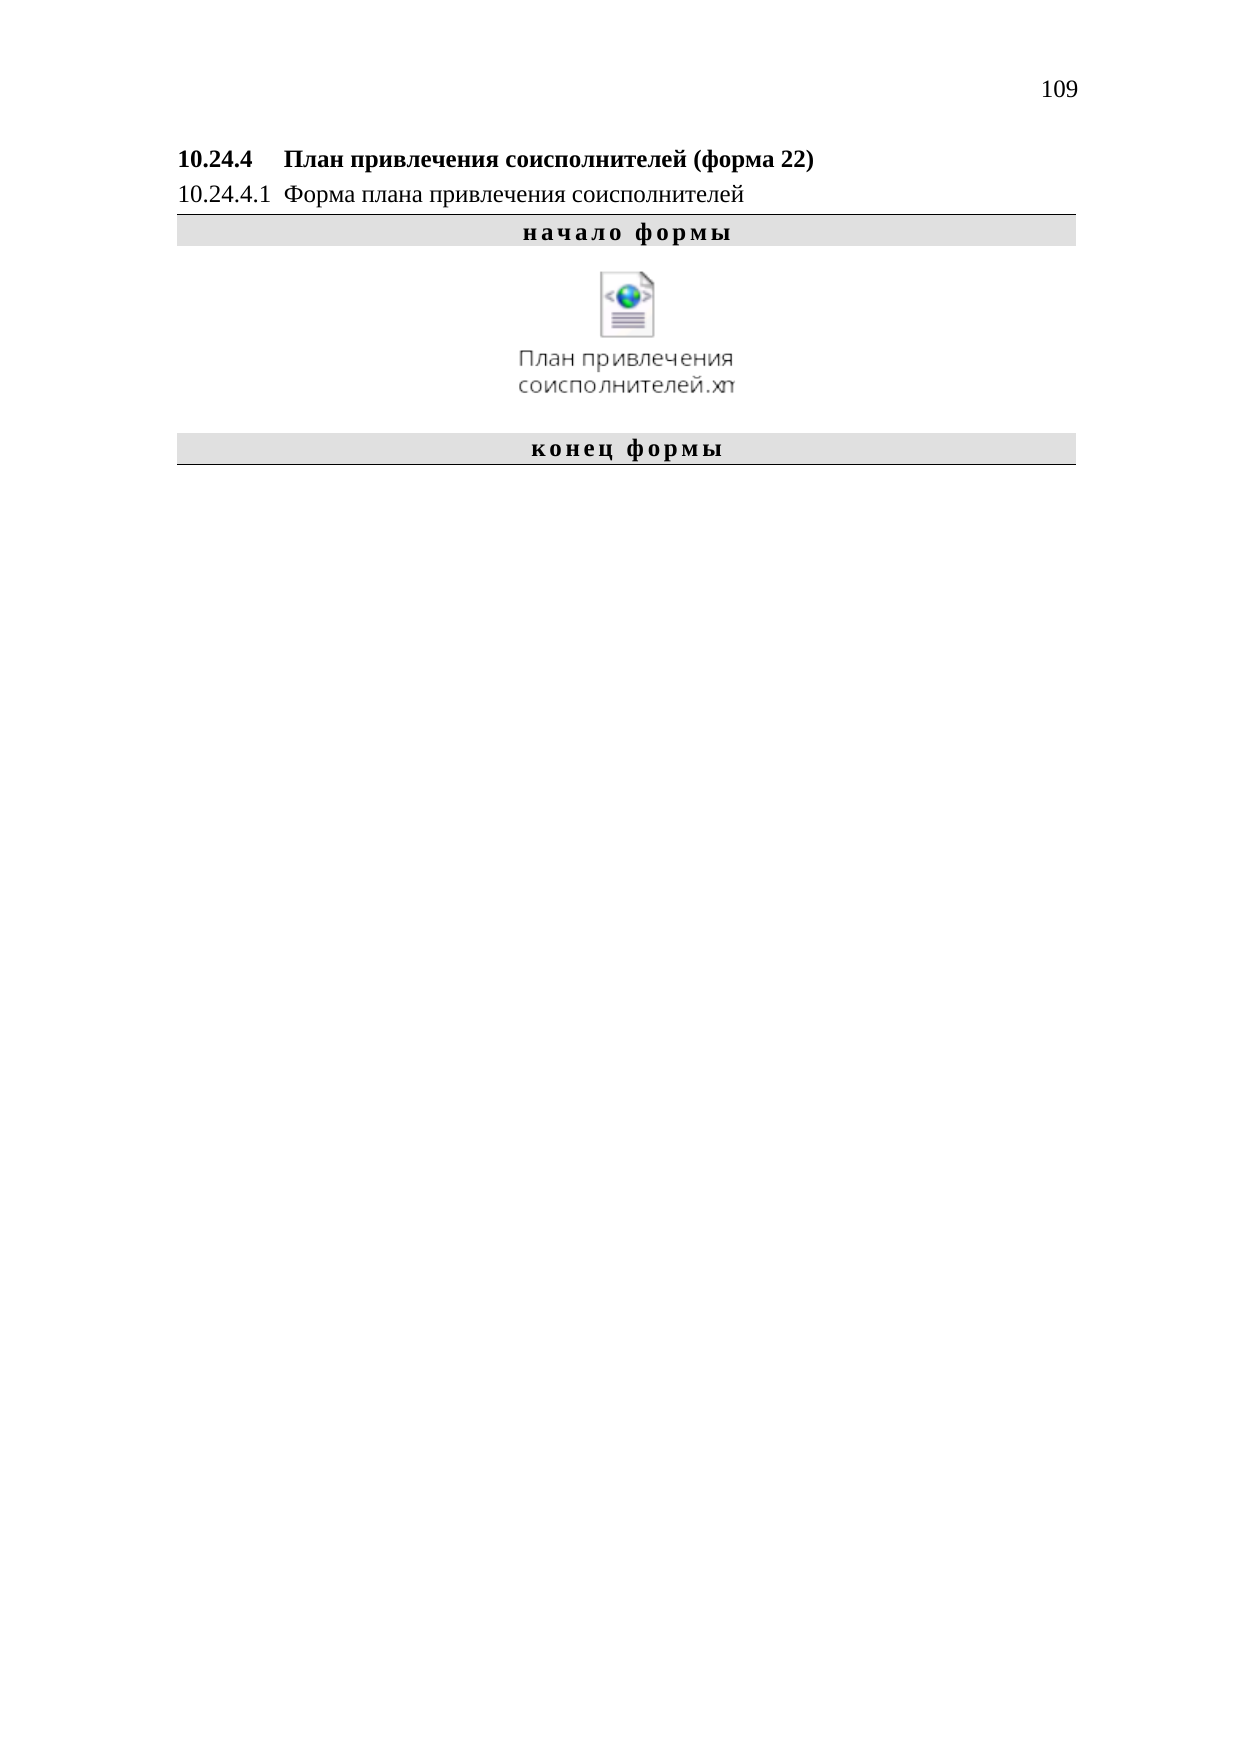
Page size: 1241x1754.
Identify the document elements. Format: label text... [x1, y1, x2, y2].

text 10.24.4.1 Форма плана привлечения соисполнителей [177, 179, 1078, 207]
text 10.24.4 План привлечения соисполнителей (форма 22) [162, 144, 1078, 172]
text начало формы [177, 215, 1076, 246]
text конец формы [177, 433, 1076, 464]
